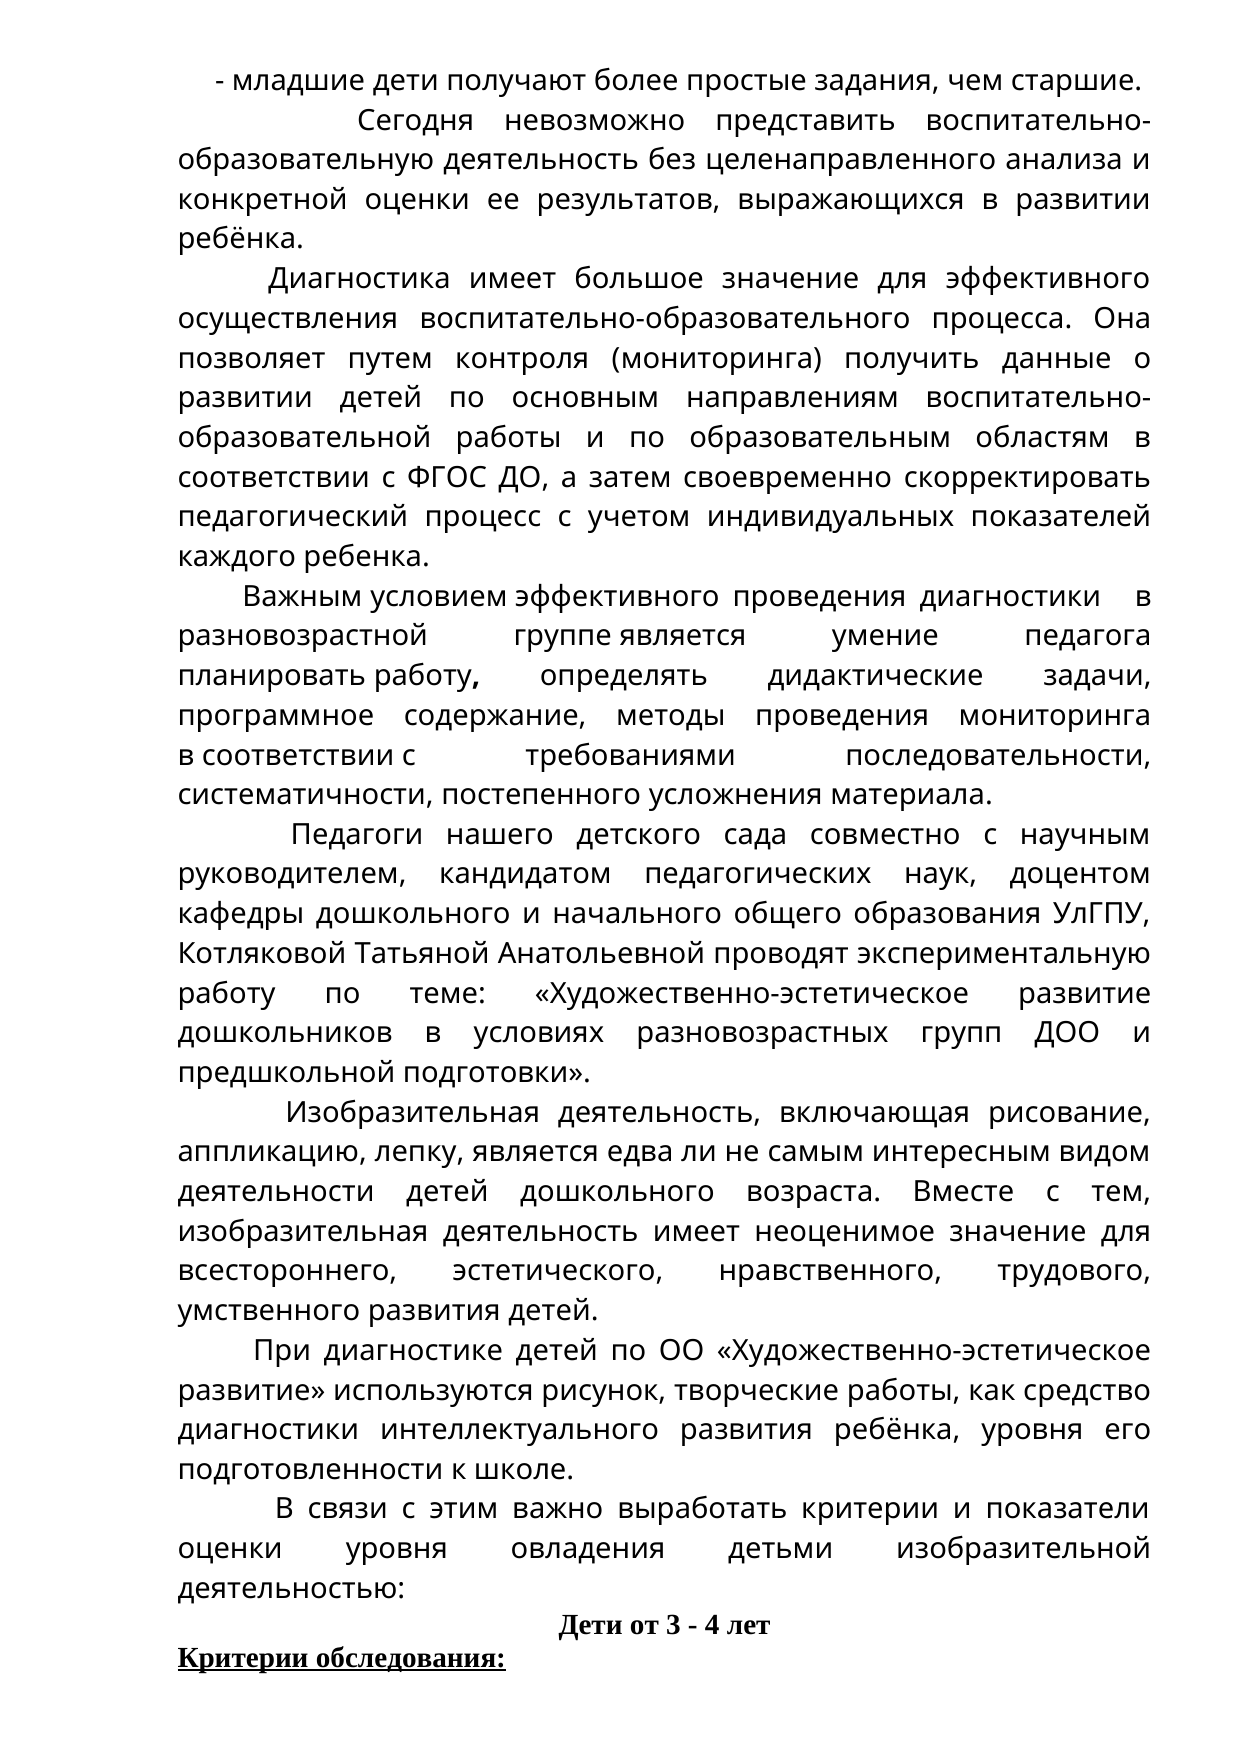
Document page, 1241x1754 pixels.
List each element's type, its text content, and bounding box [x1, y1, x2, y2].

text Дети от 3 - 4 лет [177, 1607, 1152, 1640]
text В связи с этим важно выработать критерии и показатели оценки уровня овладения детьми изобразительной деятельностью: [177, 1488, 1152, 1607]
text Изобразительная деятельность, включающая рисование, аппликацию, лепку, является едва ли не самым интересным видом деятельности детей дошкольного возраста. Вместе с тем, изобразительная деятельность имеет неоценимое значение для всестороннего, эстетического, нравственного, трудового, умственного развития детей. [177, 1091, 1152, 1329]
text При диагностике детей по ОО «Художественно-эстетическое развитие» используются рисунок, творческие работы, как средство диагностики интеллектуального развития ребёнка, уровня его подготовленности к школе. [177, 1329, 1152, 1488]
text Сегодня невозможно представить воспитательно-образовательную деятельность без целенаправленного анализа и конкретной оценки ее результатов, выражающихся в развитии ребёнка. [177, 99, 1152, 257]
text Критерии обследования: [177, 1640, 1152, 1674]
text Диагностика имеет большое значение для эффективного осуществления воспитательно-образовательного процесса. Она позволяет путем контроля (мониторинга) получить данные о развитии детей по основным направлениям воспитательно-образовательной работы и по образовательным областям в соответствии с ФГОС ДО, а затем своевременно скорректировать педагогический процесс с учетом индивидуальных показателей каждого ребенка. [177, 257, 1152, 575]
text Важным условием эффективного проведения диагностики в разновозрастной группе является умение педагога планировать работу, определять дидактические задачи, программное содержание, методы проведения мониторинга в соответствии с требованиями последовательности, систематичности, постепенного усложнения материала. [177, 773, 1152, 813]
text - младшие дети получают более простые задания, чем старшие. [177, 59, 1152, 99]
text Педагоги нашего детского сада совместно с научным руководителем, кандидатом педагогических наук, доцентом кафедры дошкольного и начального общего образования УлГПУ, Котляковой Татьяной Анатольевной проводят экспериментальную работу по теме: «Художественно-эстетическое развитие дошкольников в условиях разновозрастных групп ДОО и предшкольной подготовки». [177, 813, 1152, 1091]
